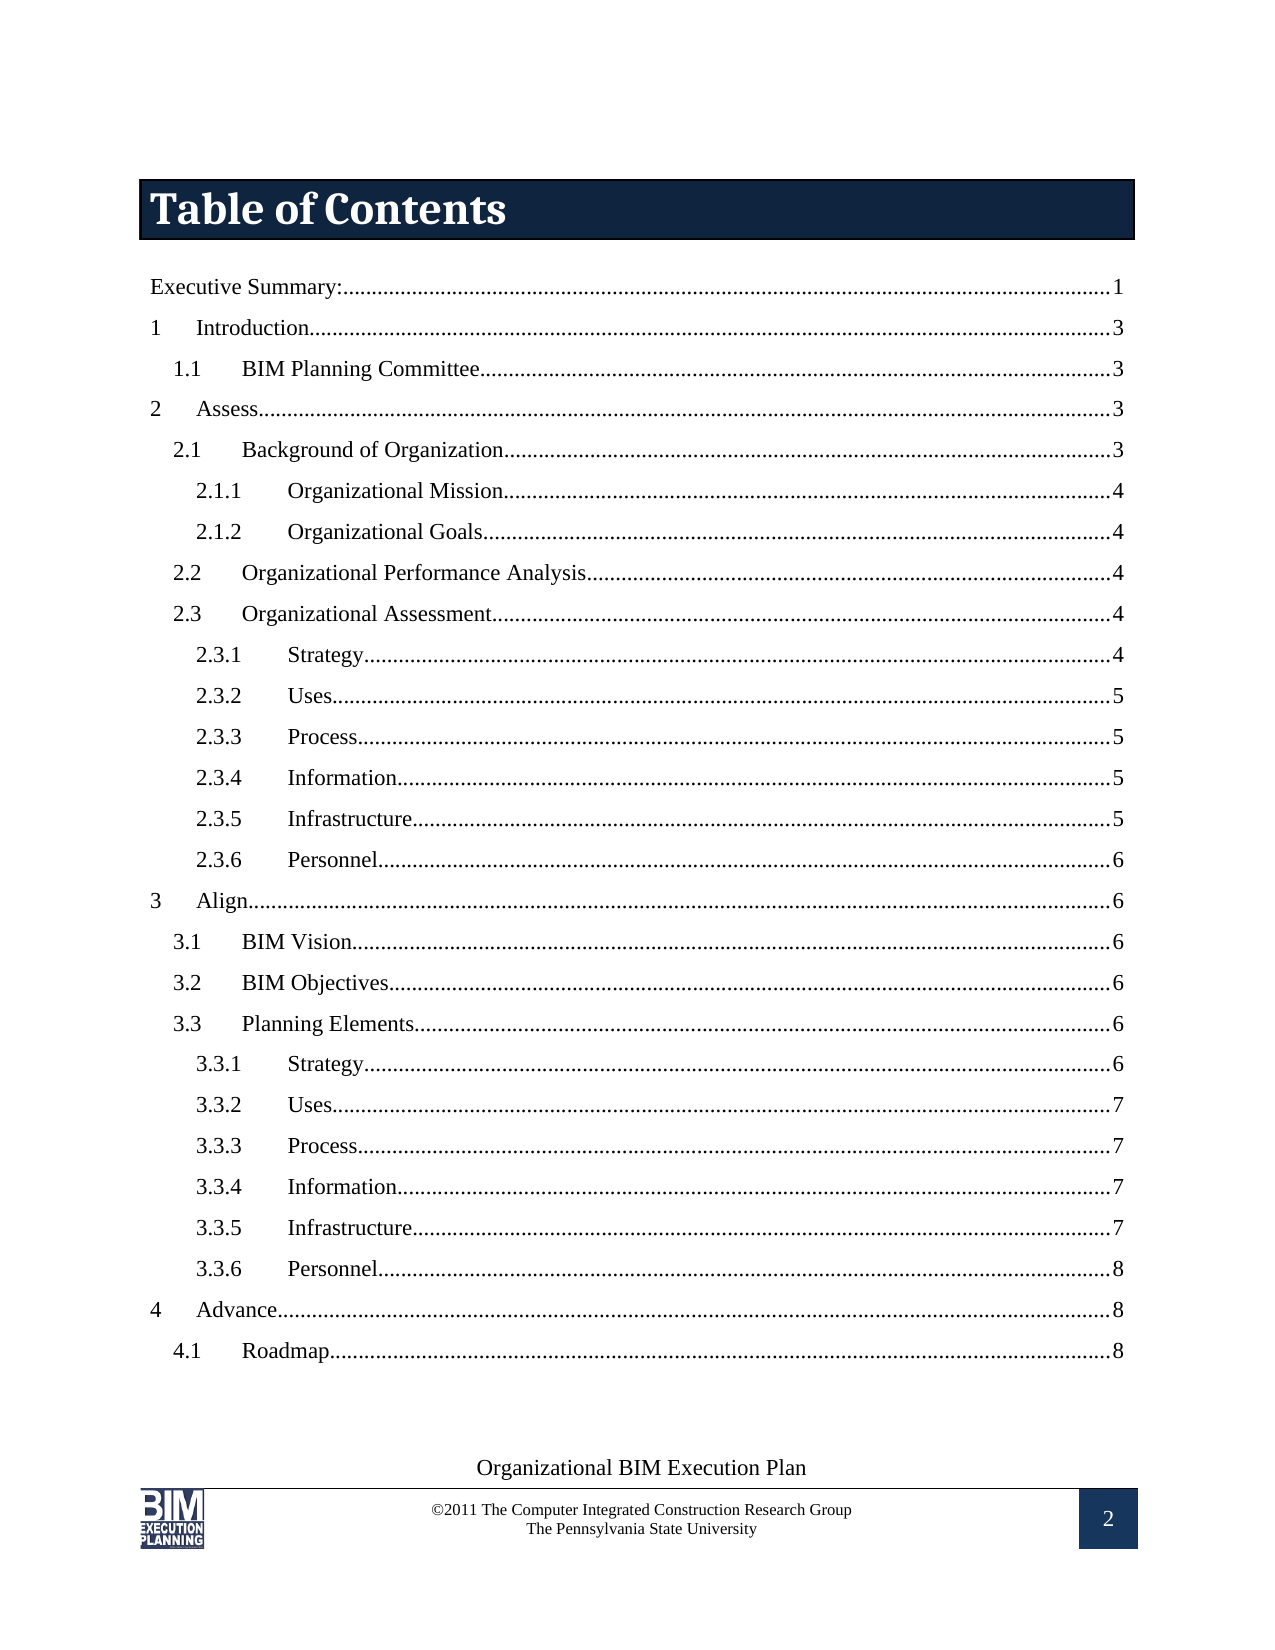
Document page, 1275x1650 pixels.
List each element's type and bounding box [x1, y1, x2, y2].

picture [140, 1488, 205, 1549]
